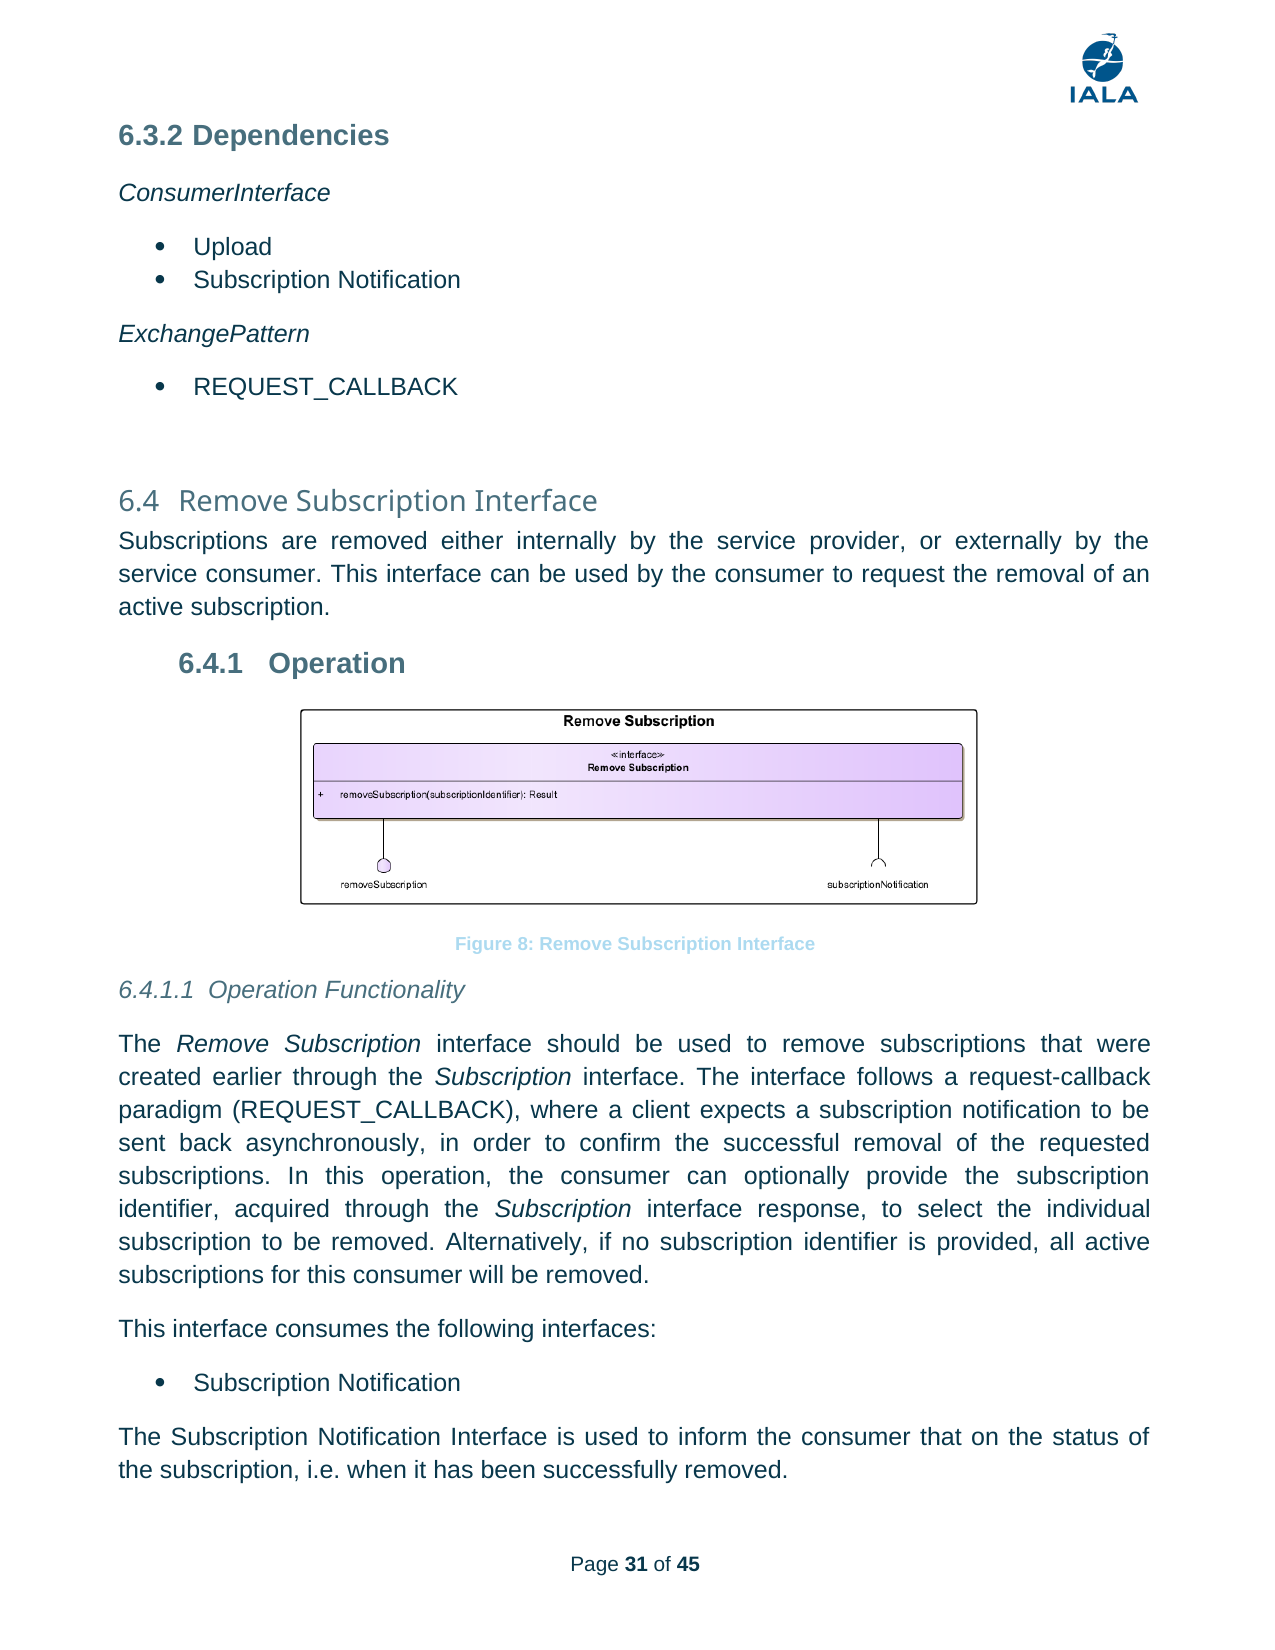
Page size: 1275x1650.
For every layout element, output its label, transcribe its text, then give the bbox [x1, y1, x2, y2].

picture [1055, 25, 1150, 118]
list Upload [156, 231, 1152, 260]
subtitle Operation Functionality [118, 975, 1152, 1004]
text Figure 8: Remove Subscription Interface [118, 933, 1152, 954]
list REQUEST_CALLBACK [156, 372, 1152, 401]
text ConsumerInterface [118, 178, 1152, 206]
text Subscriptions are removed either internally by the service provider, or externally by the service consumer. This interface can be used by the consumer to request the removal of an active subscription. [118, 526, 1152, 621]
text The Remove Subscription interface should be used to remove subscriptions that were created earlier through the Subscription interface. The interface follows a request-callback paradigm (REQUEST_CALLBACK), where a client expects a subscription notification to be sent back asynchronously, in order to confirm the successful removal of the requested subscriptions. In this operation, the consumer can optionally provide the subscription identifier, acquired through the Subscription interface response, to select the individual subscription to be removed. Alternatively, if no subscription identifier is provided, all active subscriptions for this consumer will be removed. [118, 1029, 1152, 1289]
text The Subscription Notification Interface is used to inform the consumer that on the status of the subscription, i.e. when it has been successfully removed. [118, 1422, 1152, 1484]
list Subscription Notification [156, 1368, 1152, 1397]
text ExchangePattern [118, 318, 1152, 347]
text This interface consumes the following interfaces: [118, 1314, 1152, 1343]
list Subscription Notification [156, 264, 1152, 293]
subtitle Operation [178, 646, 1152, 679]
subtitle Dependencies [118, 118, 1152, 152]
picture [296, 705, 981, 908]
subtitle Remove Subscription Interface [118, 480, 1152, 520]
